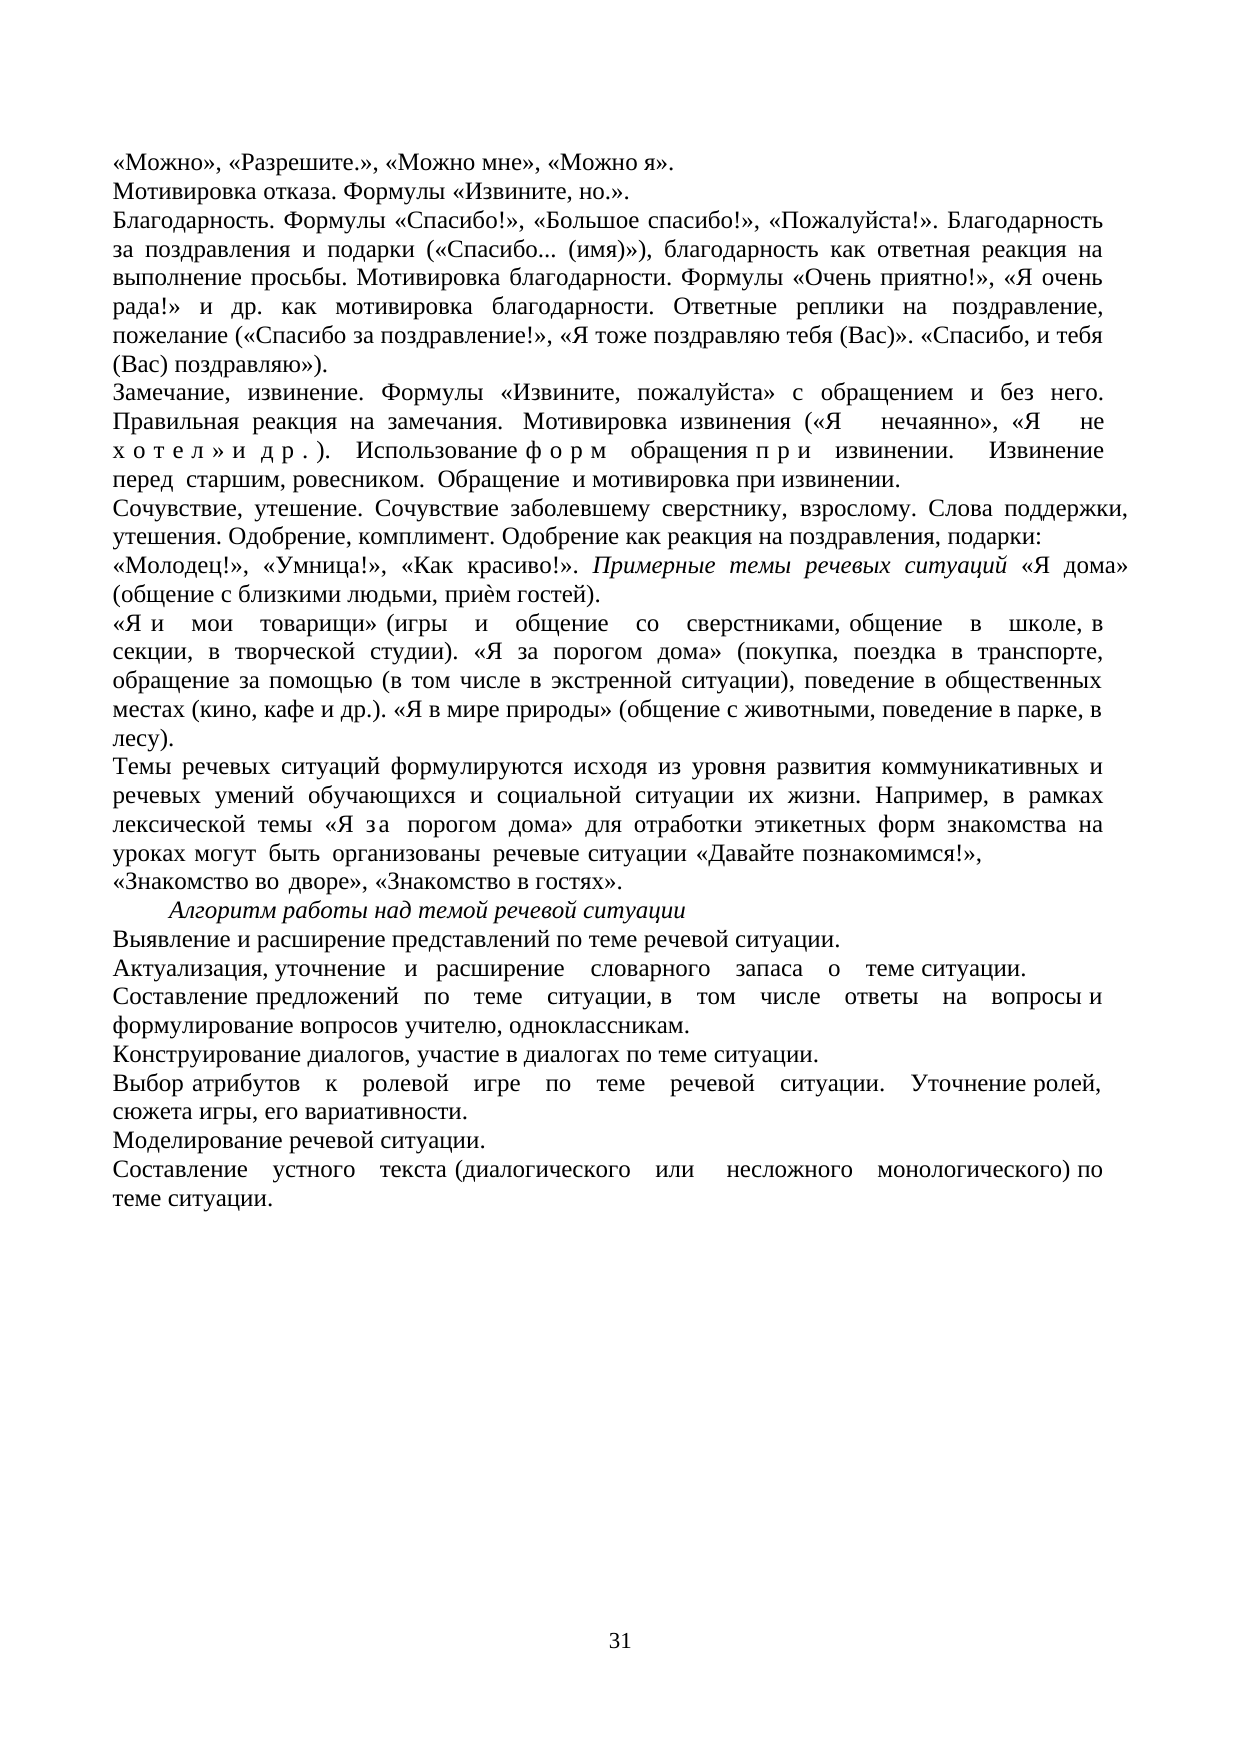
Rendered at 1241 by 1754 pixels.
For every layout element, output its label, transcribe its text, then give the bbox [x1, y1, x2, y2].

text «Можно», «Разрешите.», «Можно мне», «Можно я». Мотивировка отказа. Формулы «Извините, но.». [112, 147, 674, 205]
text Темы речевых ситуаций формулируются исходя из уровня развития коммуникативных и речевых умений обучающихся и социальной ситуации их жизни. Например, в рамках лексической темы «Я за порогом дома» для отработки этикетных форм знакомства на уроках могут быть организованы речевые ситуации «Давайте познакомимся!», [112, 751, 1104, 866]
text Благодарность. Формулы «Спасибо!», «Большое спасибо!», «Пожалуйста!». Благодарность за поздравления и подарки («Спасибо... (имя)»), благодарность как ответная реакция на выполнение просьбы. Мотивировка благодарности. Формулы «Очень приятно!», «Я очень рада!» и др. как мотивировка благодарности. Ответные реплики на поздравление, пожелание («Спасибо за поздравление!», «Я тоже поздравляю тебя (Вас)». «Спасибо, и тебя (Вас) поздравляю»). [112, 205, 1104, 377]
text Выбор атрибутов к ролевой игре по теме речевой ситуации. Уточнение ролей, сюжета игры, его вариативности. [112, 1068, 1103, 1125]
text Сочувствие, утешение. Сочувствие заболевшему сверстнику, взрослому. Слова поддержки, утешения. Одобрение, комплимент. Одобрение как реакция на поздравления, подарки: [112, 493, 1128, 550]
text «Я и мои товарищи» (игры и общение со сверстниками, общение в школе, в секции, в творческой студии). «Я за порогом дома» (покупка, поездка в транспорте, обращение за помощью (в том числе в экстренной ситуации), поведение в общественных местах (кино, кафе и др.). «Я в мире природы» (общение с животными, поведение в парке, в лесу). [112, 608, 1104, 751]
text Конструирование диалогов, участие в диалогах по теме ситуации. [112, 1039, 1240, 1068]
text «Знакомство во дворе», «Знакомство в гостях». [112, 866, 1240, 895]
text Актуализация, уточнение и расширение словарного запаса о теме ситуации. Составление предложений по теме ситуации, в том числе ответы на вопросы и формулирование вопросов учителю, одноклассникам. [112, 953, 1104, 1039]
text «Молодец!», «Умница!», «Как красиво!». Примерные темы речевых ситуаций «Я дома» (общение с близкими людьми, приѐм гостей). [112, 550, 1128, 608]
text Замечание, извинение. Формулы «Извините, пожалуйста» с обращением и без него. Правильная реакция на замечания. Мотивировка извинения («Я нечаянно», «Я не х о т е л » и д р . ). Использование ф о р м обращения п р и извинении. Извинение перед старшим, ровесником. Обращение и мотивировка при извинении. [112, 377, 1104, 492]
text Моделирование речевой ситуации. [112, 1125, 1240, 1154]
text Выявление и расширение представлений по теме речевой ситуации. [112, 924, 1240, 953]
text Алгоритм работы над темой речевой ситуации [169, 895, 1240, 924]
text Составление устного текста (диалогического или несложного монологического) по теме ситуации. [112, 1154, 1104, 1211]
